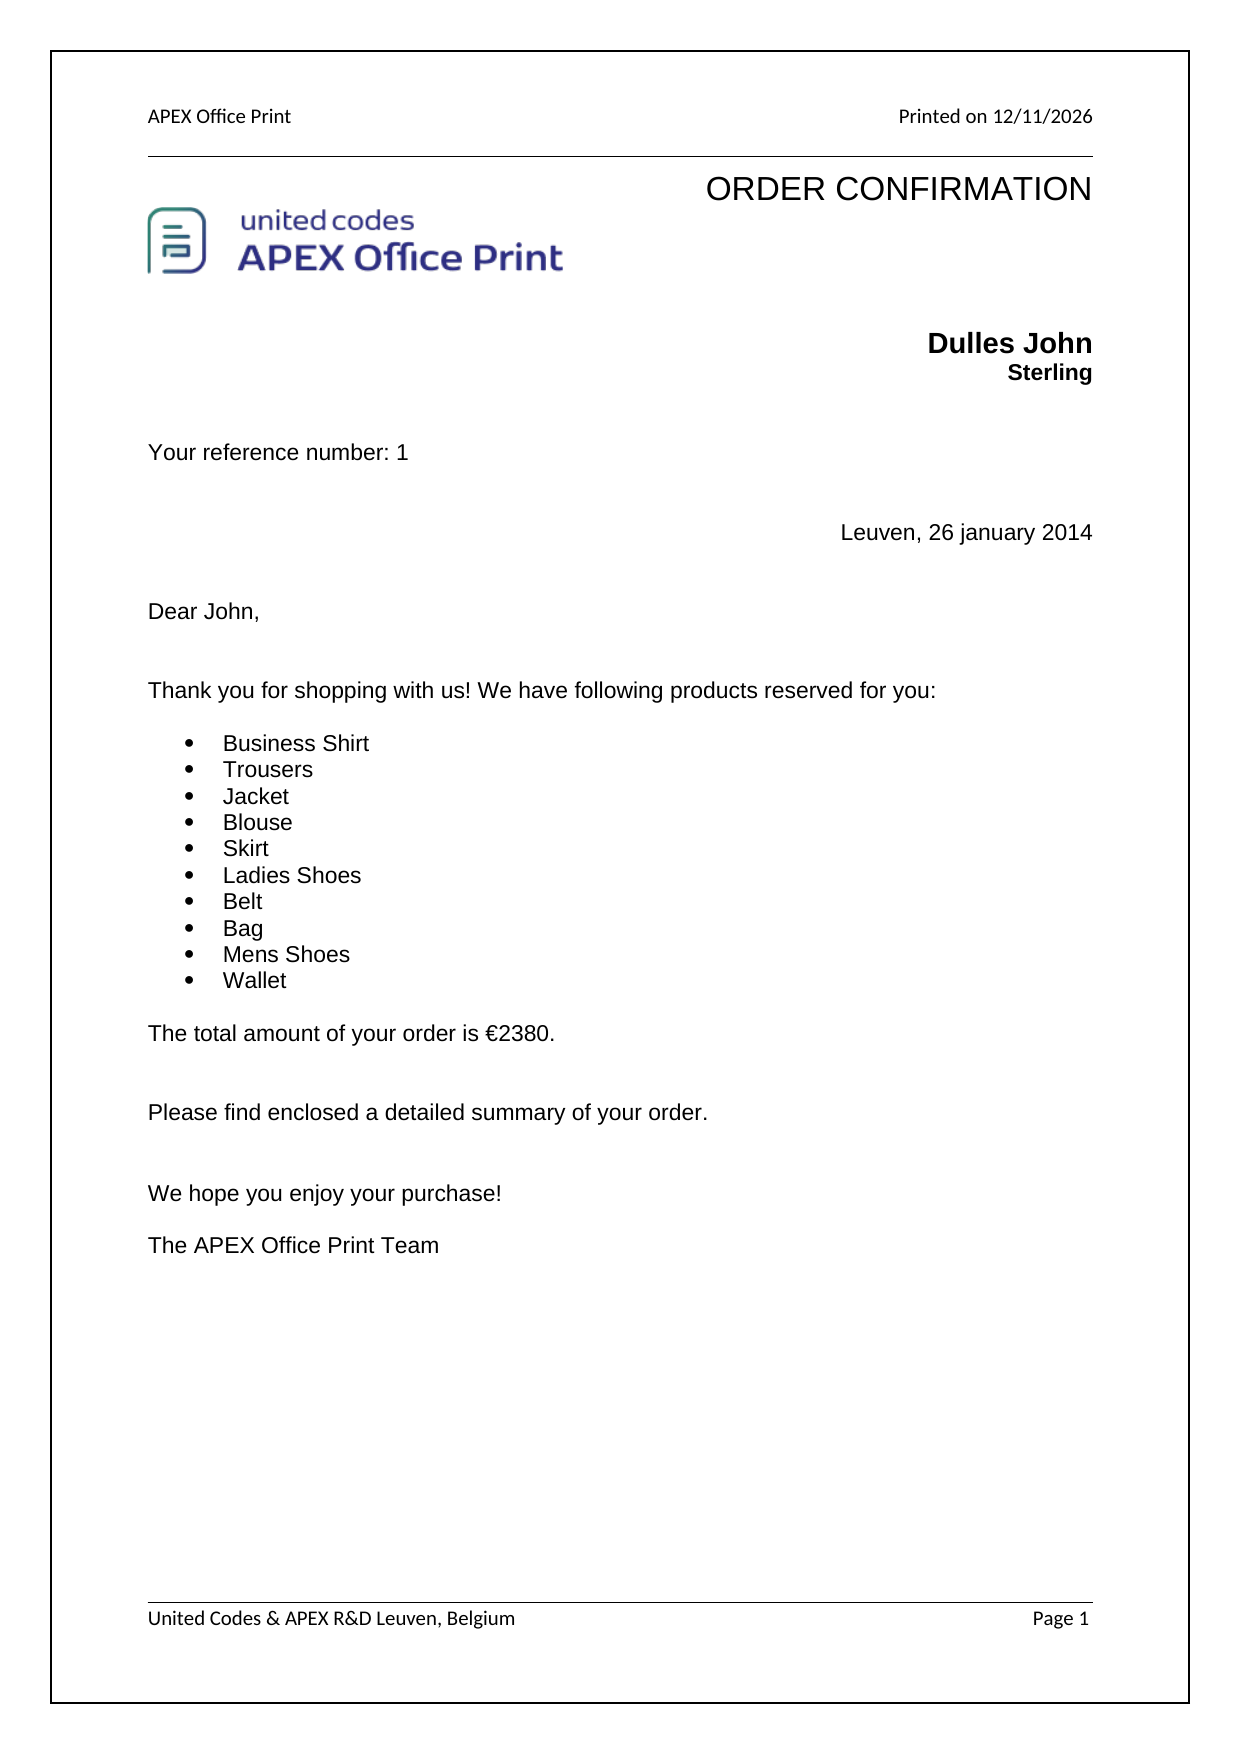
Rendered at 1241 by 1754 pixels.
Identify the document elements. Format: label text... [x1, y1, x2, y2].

list Business Shirt [185, 730, 1093, 756]
text ORDER CONFIRMATION [148, 169, 1093, 207]
text Your reference number: 1 [148, 438, 1093, 465]
list Wallet [185, 967, 1093, 993]
list Bag [185, 914, 1093, 941]
text The total amount of your order is €2380. [148, 993, 1093, 1046]
text Dulles John [148, 326, 1093, 359]
list Mens Shoes [185, 941, 1093, 967]
text Please find enclosed a detailed summary of your order. [148, 1099, 1093, 1153]
list Jacket [185, 783, 1093, 809]
text We hope you enjoy your purchase! [148, 1153, 1093, 1206]
list Skirt [185, 835, 1093, 862]
text The APEX Office Print Team [148, 1232, 1093, 1259]
list Blouse [185, 809, 1093, 835]
picture [147, 207, 564, 274]
list Belt [185, 888, 1093, 914]
list Trousers [185, 756, 1093, 783]
text Dear John, [148, 598, 1093, 624]
text Thank you for shopping with us! We have following products reserved for you: [148, 677, 1093, 704]
list Ladies Shoes [185, 862, 1093, 888]
text Leuven, 26 january 2014 [148, 519, 1093, 546]
text Sterling [148, 359, 1093, 386]
